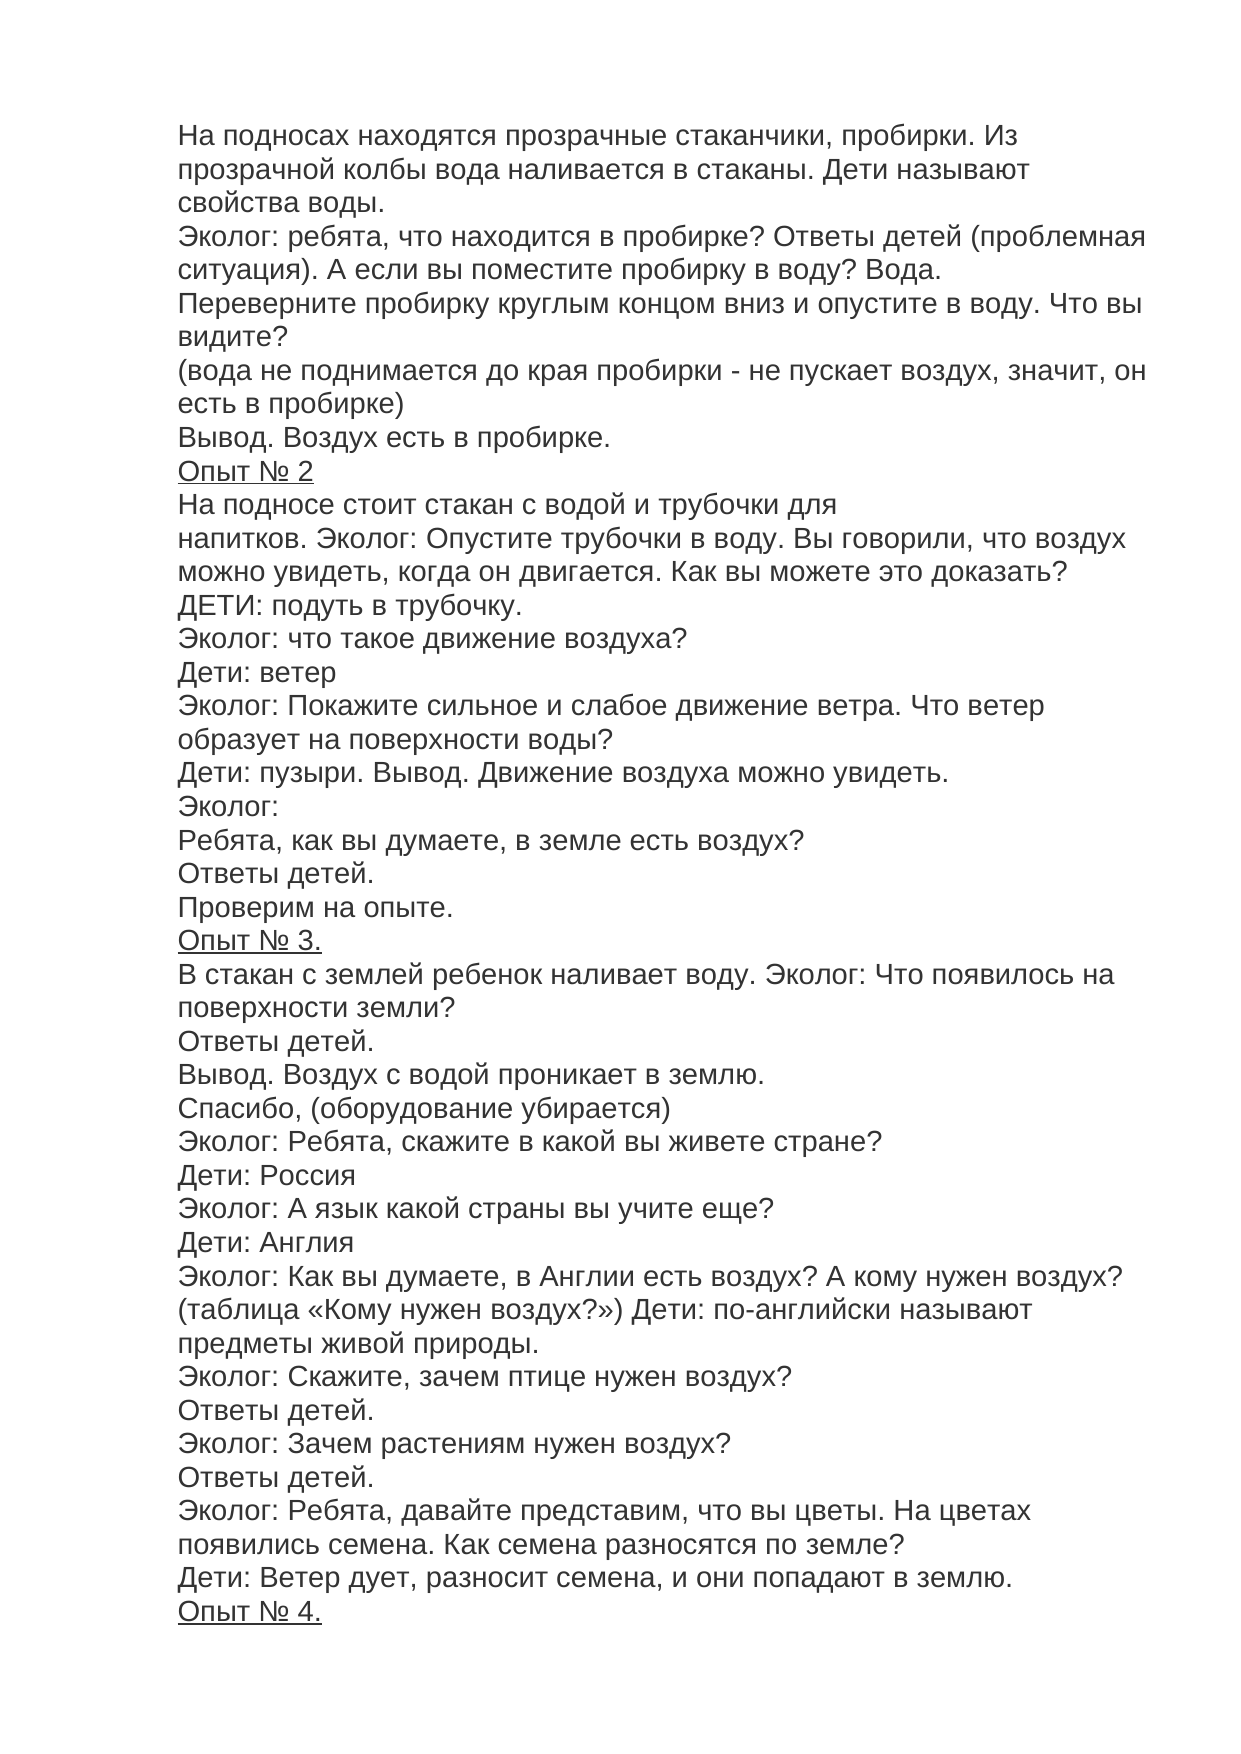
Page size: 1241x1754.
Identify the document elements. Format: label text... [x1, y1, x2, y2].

text (вода не поднимается до края пробирки - не пускает воздух, значит, он есть в пробирке) [177, 353, 1152, 420]
text Вывод. Воздух есть в пробирке. [177, 420, 1152, 453]
text Ребята, как вы думаете, в земле есть воздух? [177, 822, 1152, 856]
text Дети: Россия [177, 1158, 1152, 1191]
text Эколог: что такое движение воздуха? [177, 621, 1152, 655]
text Эколог: А язык какой страны вы учите еще? [177, 1191, 1152, 1225]
text Дети: пузыри. Вывод. Движение воздуха можно увидеть. [177, 755, 1152, 789]
text Опыт № 3. [177, 923, 1152, 957]
text Спасибо, (оборудование убирается) [177, 1091, 1152, 1124]
text Ответы детей. [177, 1460, 1152, 1493]
text В стакан с землей ребенок наливает воду. Эколог: Что появилось на поверхности земли? [177, 957, 1152, 1024]
text Эколог: Зачем растениям нужен воздух? [177, 1426, 1152, 1460]
text На подносах находятся прозрачные стаканчики, пробирки. Из прозрачной колбы вода наливается в стаканы. Дети называют свойства воды. [177, 118, 1152, 219]
text Переверните пробирку круглым концом вниз и опустите в воду. Что вы видите? [177, 286, 1152, 353]
text Опыт № 4. [177, 1594, 1152, 1627]
text Эколог: Покажите сильное и слабое движение ветра. Что ветер образует на поверхности воды? [177, 688, 1152, 755]
text Дети: ветер [177, 655, 1152, 688]
text ДЕТИ: подуть в трубочку. [177, 588, 1152, 621]
text Эколог: Ребята, давайте представим, что вы цветы. На цветах появились семена. Как семена разносятся по земле? [177, 1493, 1152, 1560]
text Эколог: [177, 789, 1152, 822]
text Ответы детей. [177, 1393, 1152, 1426]
text Опыт № 2 [177, 453, 1152, 487]
text Ответы детей. [177, 856, 1152, 889]
text Проверим на опыте. [177, 889, 1152, 923]
text Дети: Ветер дует, разносит семена, и они попадают в землю. [177, 1560, 1152, 1594]
text Эколог: Скажите, зачем птице нужен воздух? [177, 1359, 1152, 1393]
text Эколог: Ребята, скажите в какой вы живете стране? [177, 1124, 1152, 1158]
text Эколог: Как вы думаете, в Англии есть воздух? А кому нужен воздух? (таблица «Кому нужен воздух?») Дети: по-английски называют предметы живой природы. [177, 1258, 1152, 1359]
text Эколог: ребята, что находится в пробирке? Ответы детей (проблемная ситуация). А если вы поместите пробирку в воду? Вода. [177, 219, 1152, 286]
text На подносе стоит стакан с водой и трубочки для напитков. Эколог: Опустите трубочки в воду. Вы говорили, что воздух можно увидеть, когда он двигается. Как вы можете это доказать? [177, 487, 1152, 588]
text Дети: Англия [177, 1225, 1152, 1258]
text Ответы детей. [177, 1024, 1152, 1057]
text Вывод. Воздух с водой проникает в землю. [177, 1057, 1152, 1091]
